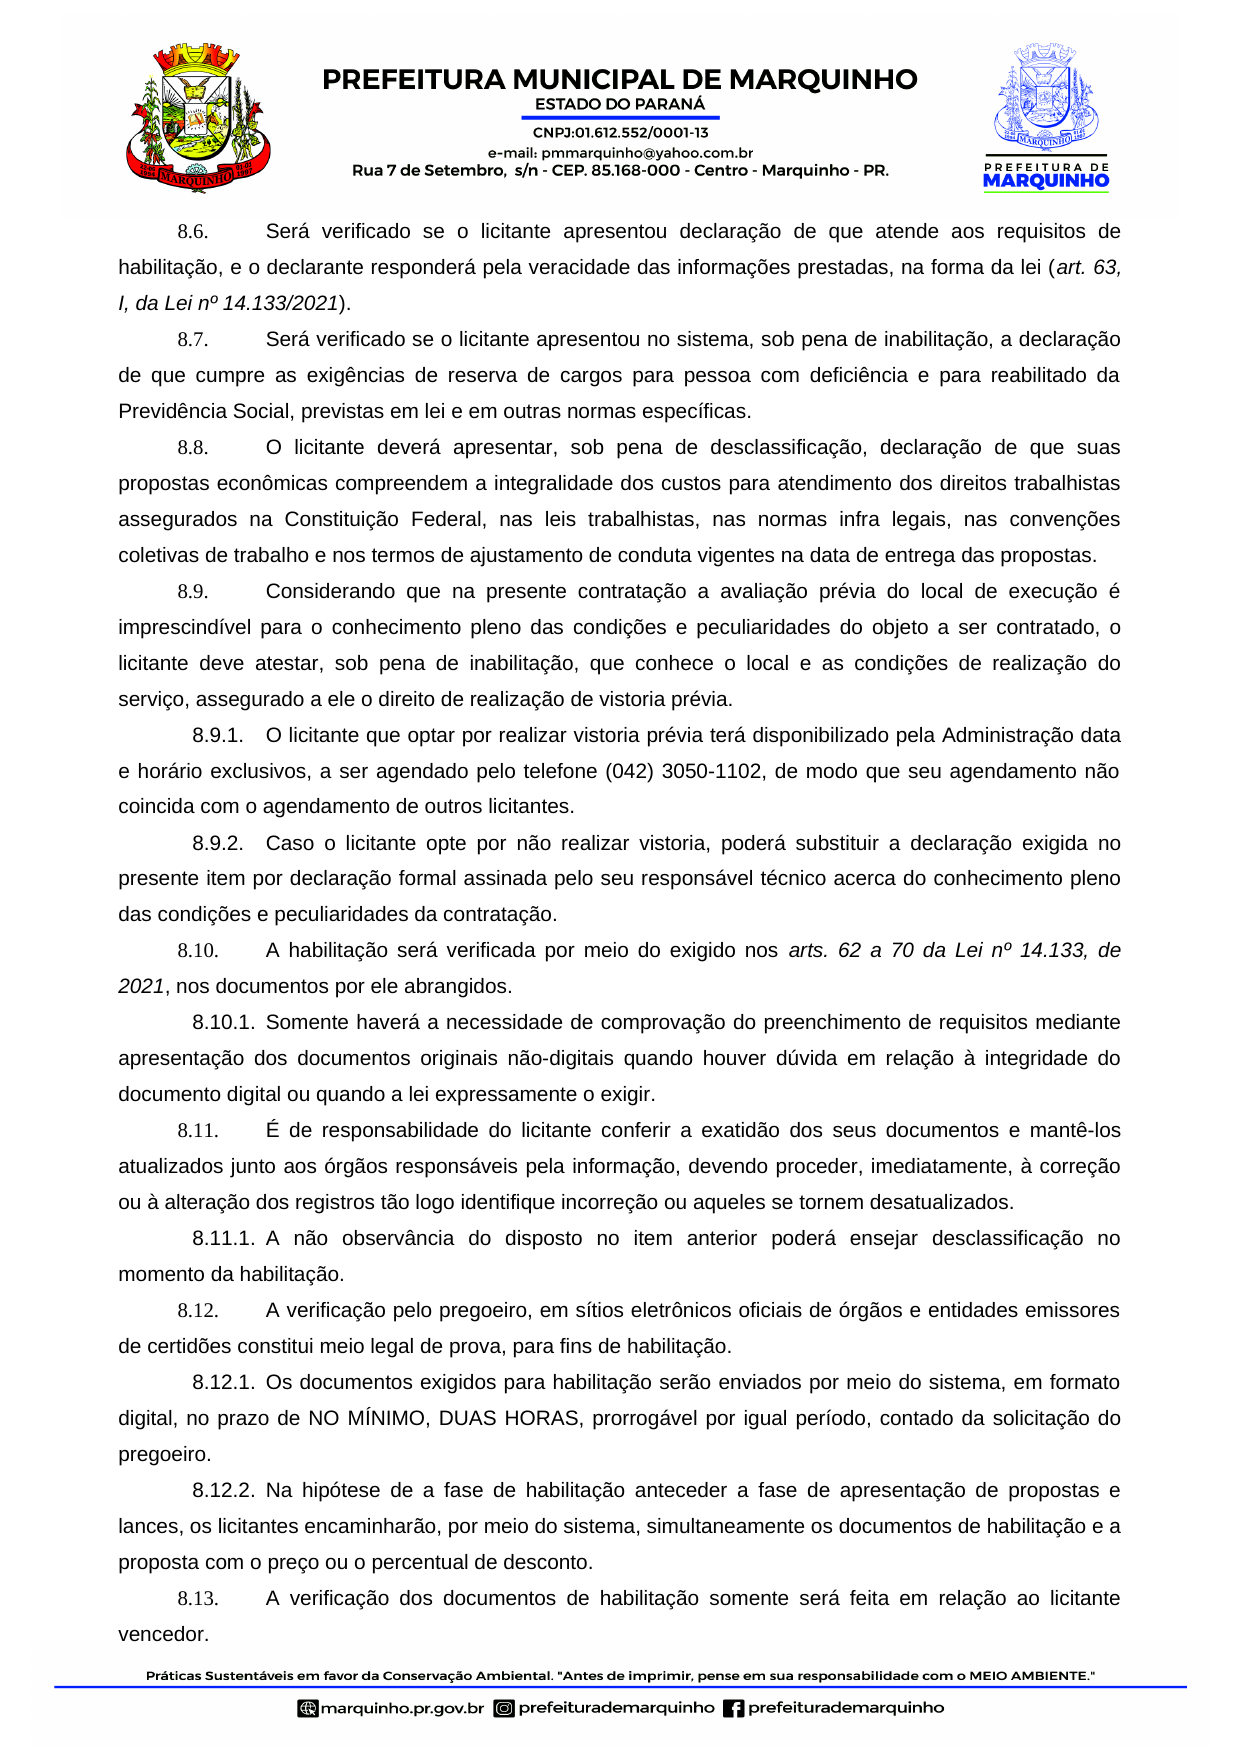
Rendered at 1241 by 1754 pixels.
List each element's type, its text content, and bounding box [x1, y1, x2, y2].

text Somente haverá a necessidade de comprovação do preenchimento de requisitos mediante apresentação dos documentos originais não-digitais quando houver dúvida em relação à integridade do documento digital ou quando a lei expressamente o exigir. [118, 1010, 1122, 1106]
text Será verificado se o licitante apresentou no sistema, sob pena de inabilitação, a declaração de que cumpre as exigências de reserva de cargos para pessoa com deficiência e para reabilitado da Previdência Social, previstas em lei e em outras normas específicas. [118, 327, 1122, 423]
text A não observância do disposto no item anterior poderá ensejar desclassificação no momento da habilitação. [118, 1226, 1122, 1286]
text Caso o licitante opte por não realizar vistoria, poderá substituir a declaração exigida no presente item por declaração formal assinada pelo seu responsável técnico acerca do conhecimento pleno das condições e peculiaridades da contratação. [118, 830, 1122, 926]
text É de responsabilidade do licitante conferir a exatidão dos seus documentos e mantê-los atualizados junto aos órgãos responsáveis pela informação, devendo proceder, imediatamente, à correção ou à alteração dos registros tão logo identifique incorreção ou aqueles se tornem desatualizados. [118, 1118, 1122, 1214]
text Na hipótese de a fase de habilitação anteceder a fase de apresentação de propostas e lances, os licitantes encaminharão, por meio do sistema, simultaneamente os documentos de habilitação e a proposta com o preço ou o percentual de desconto. [118, 1478, 1122, 1574]
text Considerando que na presente contratação a avaliação prévia do local de execução é imprescindível para o conhecimento pleno das condições e peculiaridades do objeto a ser contratado, o licitante deve atestar, sob pena de inabilitação, que conhece o local e as condições de realização do serviço, assegurado a ele o direito de realização de vistoria prévia. [118, 578, 1122, 711]
text A verificação pelo pregoeiro, em sítios eletrônicos oficiais de órgãos e entidades emissores de certidões constitui meio legal de prova, para fins de habilitação. [118, 1298, 1122, 1358]
text A habilitação será verificada por meio do exigido nos arts. 62 a 70 da Lei nº 14.133, de 2021, nos documentos por ele abrangidos. [118, 938, 1122, 998]
text Será verificado se o licitante apresentou declaração de que atende aos requisitos de habilitação, e o declarante responderá pela veracidade das informações prestadas, na forma da lei (art. 63, I, da Lei nº 14.133/2021). [118, 218, 1122, 314]
text A verificação dos documentos de habilitação somente será feita em relação ao licitante vencedor. [118, 1586, 1122, 1646]
text O licitante que optar por realizar vistoria prévia terá disponibilizado pela Administração data e horário exclusivos, a ser agendado pelo telefone (042) 3050-1102, de modo que seu agendamento não coincida com o agendamento de outros licitantes. [118, 722, 1122, 818]
text O licitante deverá apresentar, sob pena de desclassificação, declaração de que suas propostas econômicas compreendem a integralidade dos custos para atendimento dos direitos trabalhistas assegurados na Constituição Federal, nas leis trabalhistas, nas normas infra legais, nas convenções coletivas de trabalho e nos termos de ajustamento de conduta vigentes na data de entrega das propostas. [118, 434, 1122, 567]
text Os documentos exigidos para habilitação serão enviados por meio do sistema, em formato digital, no prazo de NO MÍNIMO, DUAS HORAS, prorrogável por igual período, contado da solicitação do pregoeiro. [118, 1370, 1122, 1466]
picture [60, 14, 1181, 218]
picture [30, 1638, 1210, 1747]
